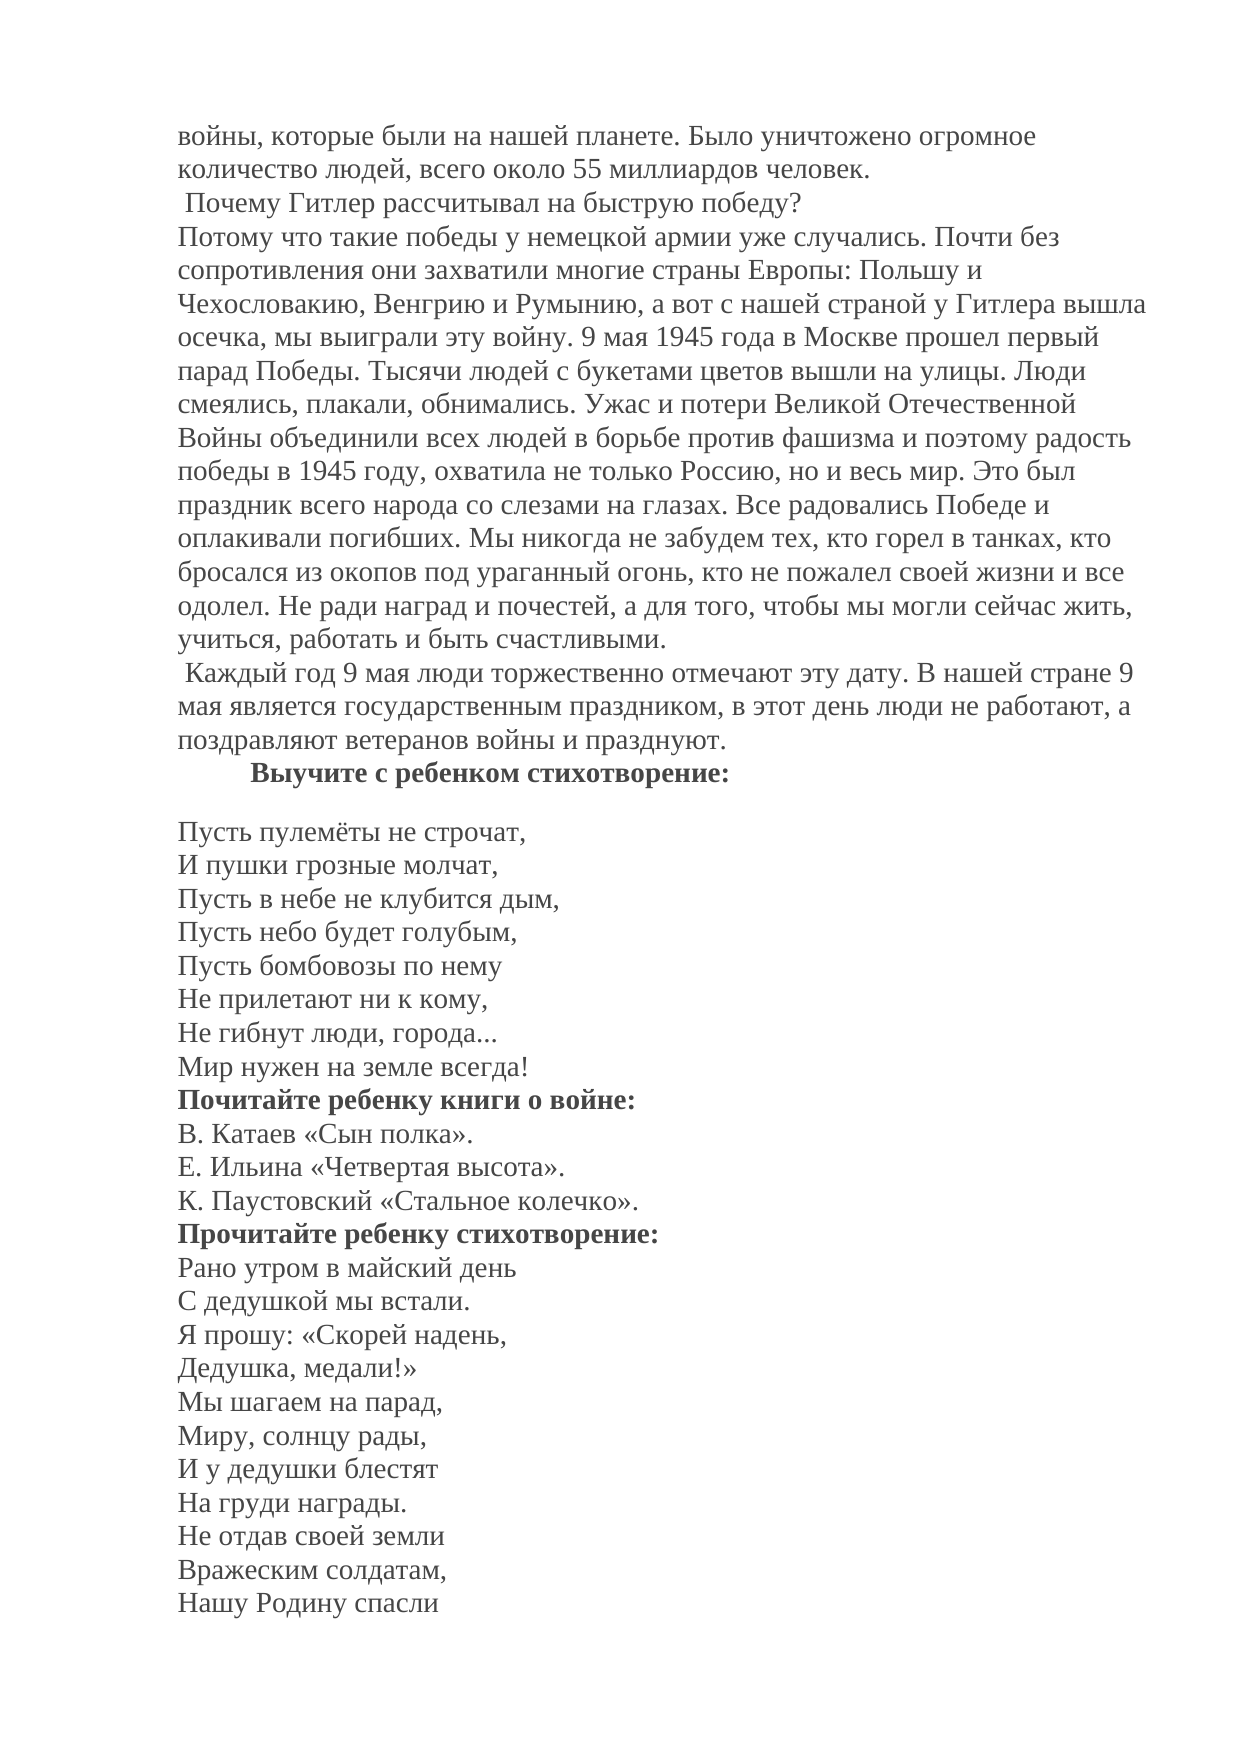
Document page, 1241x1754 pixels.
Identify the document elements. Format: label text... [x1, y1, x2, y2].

text Вражеским солдатам, [177, 1552, 1152, 1585]
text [177, 118, 1152, 755]
text Пусть бомбовозы по нему [177, 948, 1152, 982]
text Нашу Родину спасли [177, 1585, 1152, 1619]
text На груди награды. [177, 1485, 1152, 1518]
text Пусть небо будет голубым, [177, 914, 1152, 948]
text Не гибнут люди, города... [177, 1015, 1152, 1049]
text Пусть в небе не клубится дым, [177, 881, 1152, 914]
text Дедушка, медали!» [177, 1351, 1152, 1384]
text Пусть пулемёты не строчат, [177, 814, 1152, 847]
text Почитайте ребенку книги о войне: [177, 1082, 1152, 1116]
text К. Паустовский «Стальное колечко». [177, 1183, 1152, 1216]
text И у дедушки блестят [177, 1451, 1152, 1485]
text Мы шагаем на парад, [177, 1384, 1152, 1418]
text Миру, солнцу рады, [177, 1418, 1152, 1451]
text Я прошу: «Скорей надень, [177, 1317, 1152, 1351]
text Мир нужен на земле всегда! [177, 1049, 1152, 1082]
text Рано утром в майский день [177, 1250, 1152, 1283]
text С дедушкой мы встали. [177, 1283, 1152, 1317]
text Не прилетают ни к кому, [177, 982, 1152, 1015]
text Выучите с ребенком стихотворение: [177, 755, 1152, 789]
text Е. Ильина «Четвертая высота». [177, 1149, 1152, 1183]
text И пушки грозные молчат, [177, 847, 1152, 881]
text В. Катаев «Сын полка». [177, 1116, 1152, 1149]
text Не отдав своей земли [177, 1518, 1152, 1552]
text Прочитайте ребенку стихотворение: [177, 1216, 1152, 1250]
